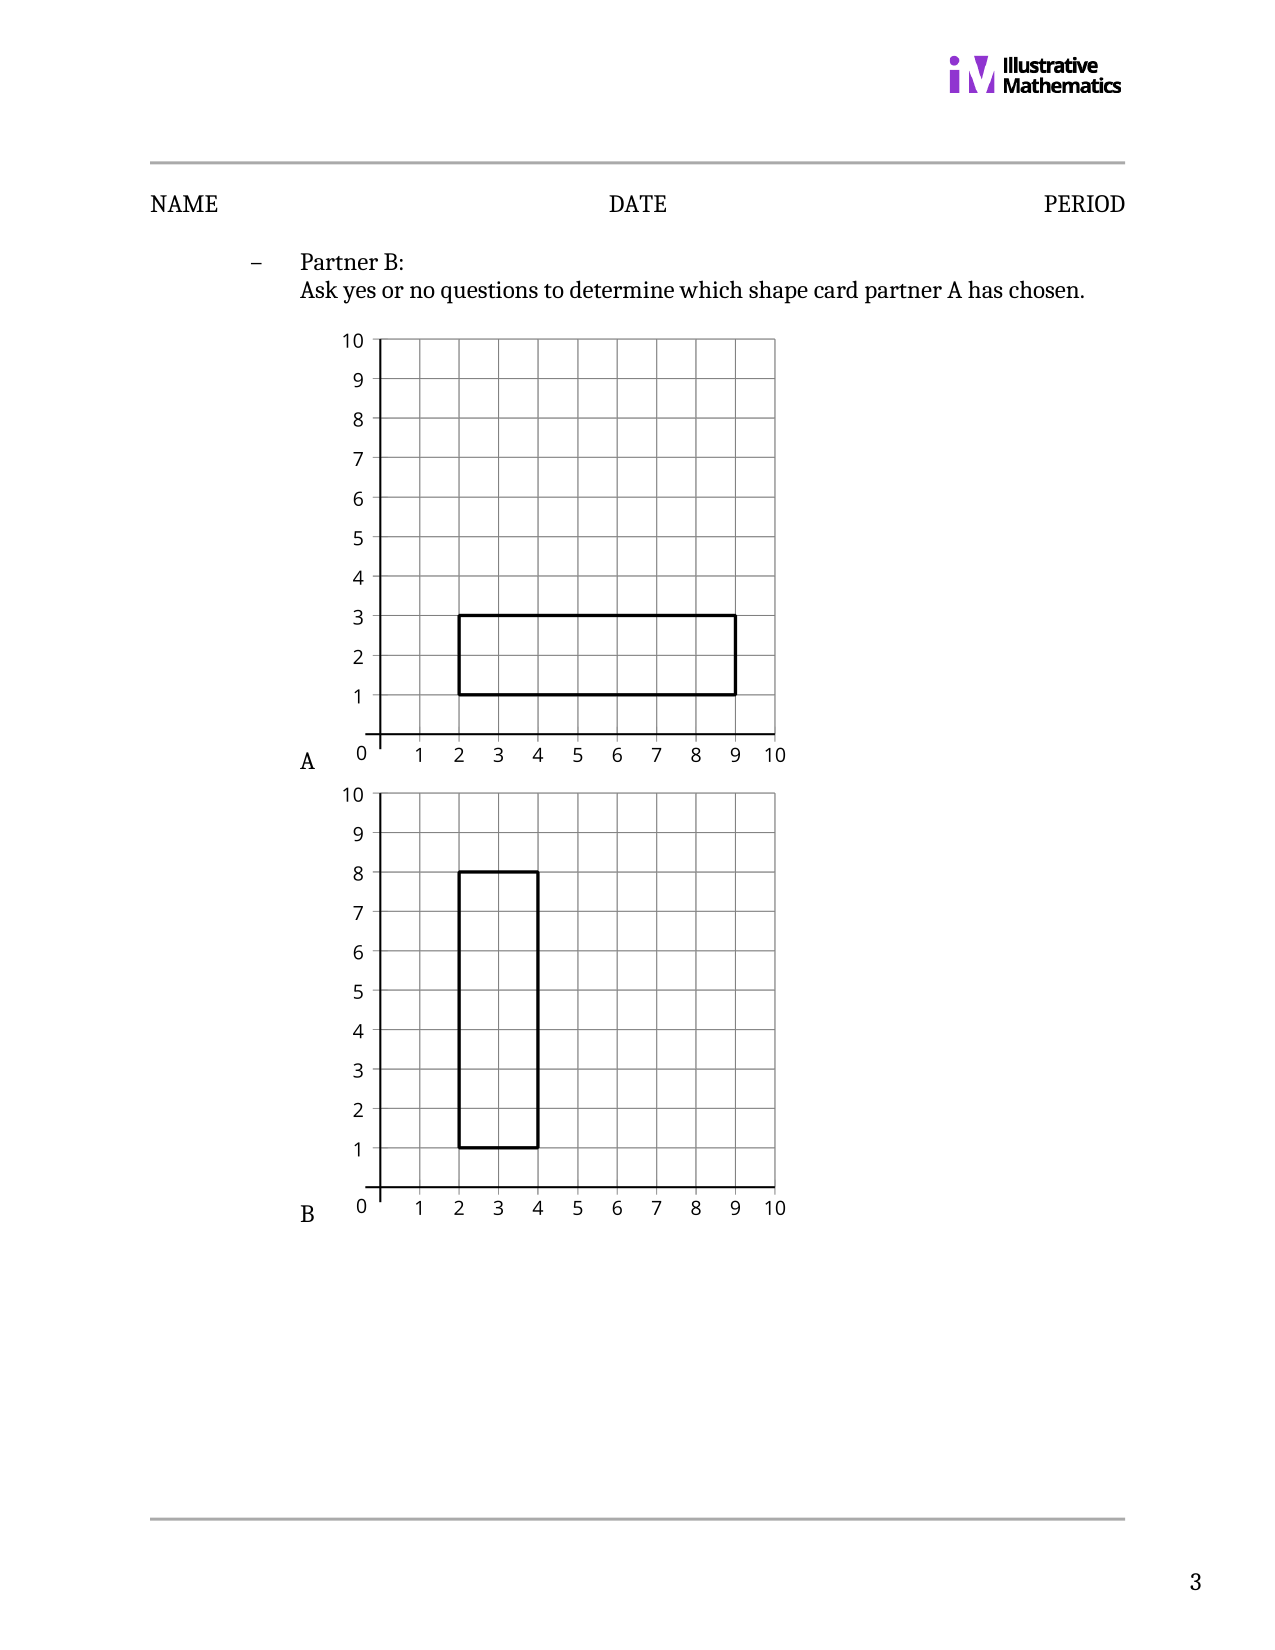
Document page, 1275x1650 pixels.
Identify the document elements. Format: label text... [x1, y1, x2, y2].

list Partner B: Ask yes or no questions to determine which shape card partner A has chosen. [250, 247, 1125, 305]
picture [949, 55, 1121, 93]
picture [333, 325, 794, 770]
picture [333, 779, 794, 1223]
